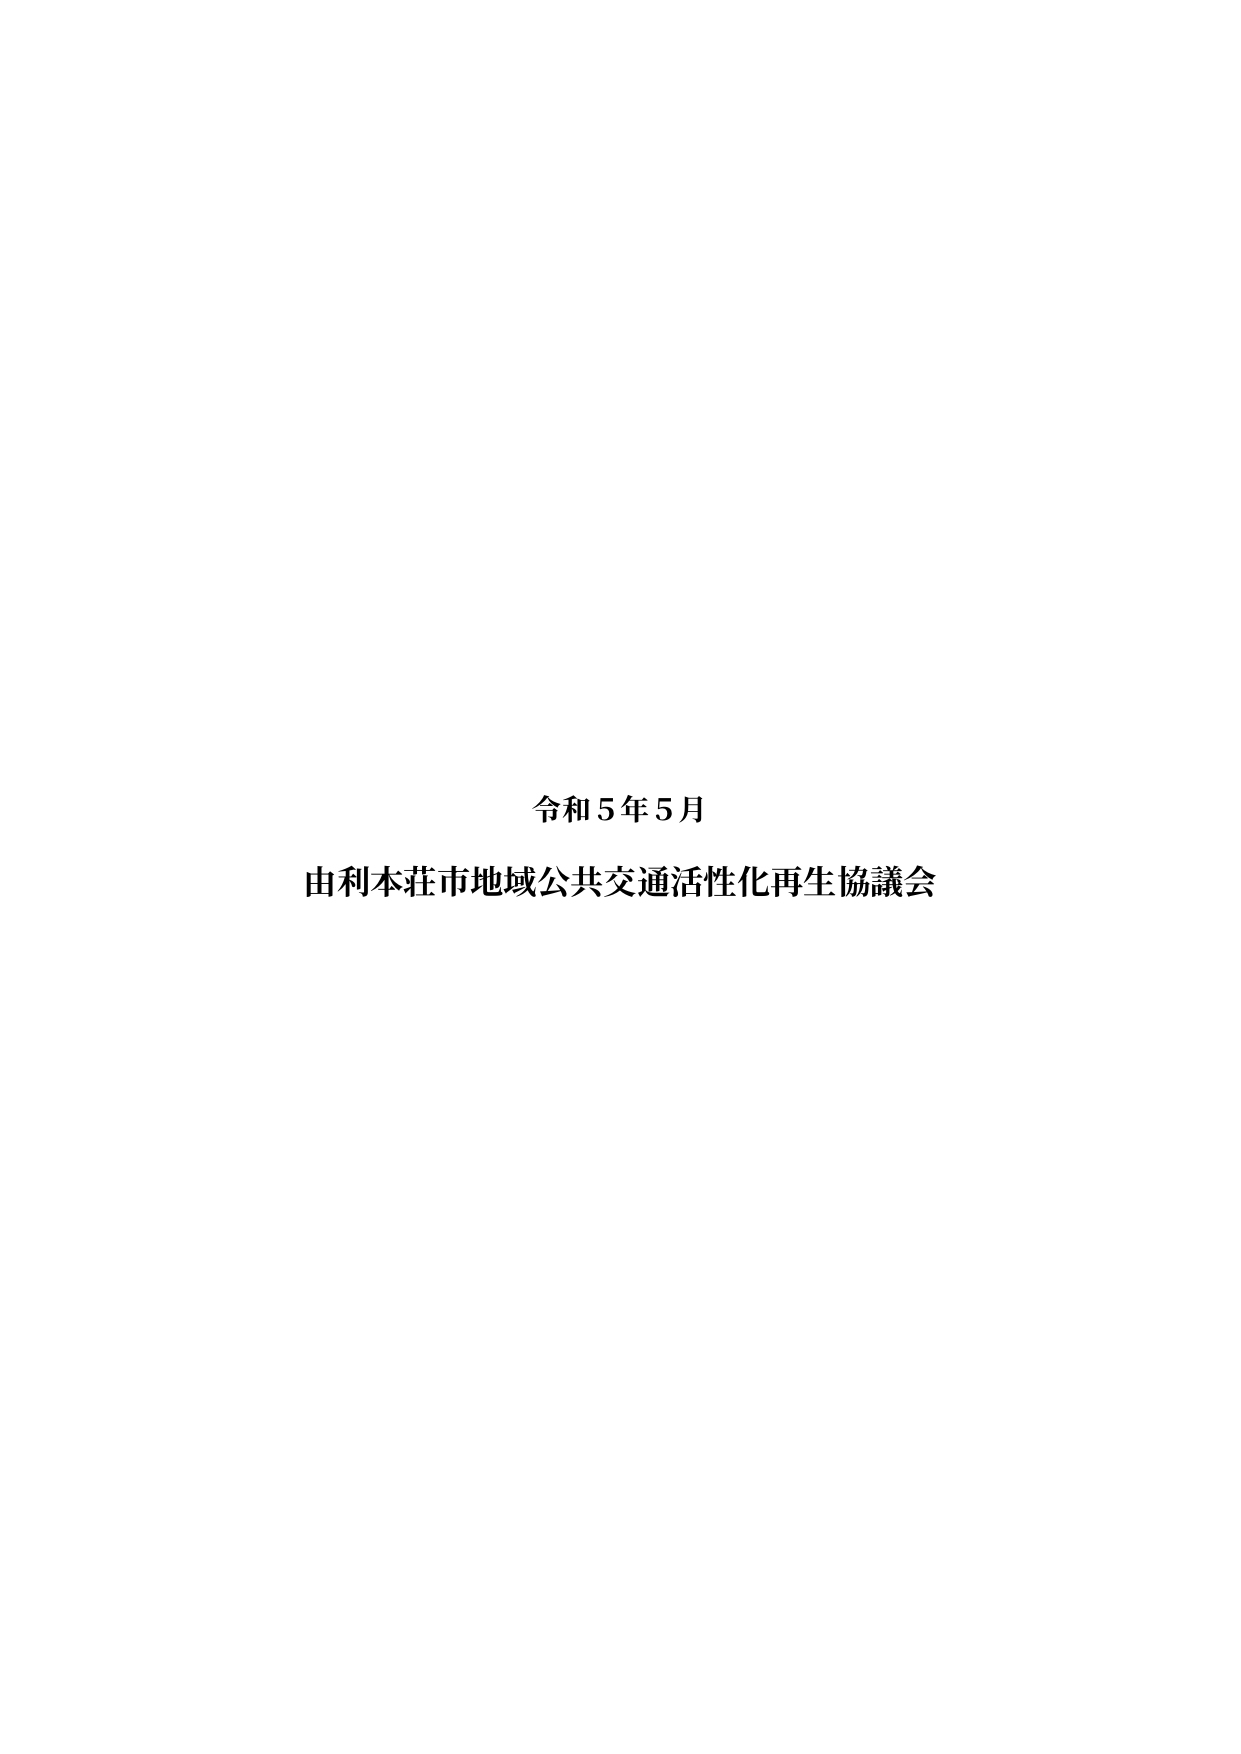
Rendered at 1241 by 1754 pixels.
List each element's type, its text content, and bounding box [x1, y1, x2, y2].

text 令和５年５月 [148, 772, 1092, 844]
text 由利本荘市地域公共交通活性化再生協議会 [148, 844, 1092, 916]
